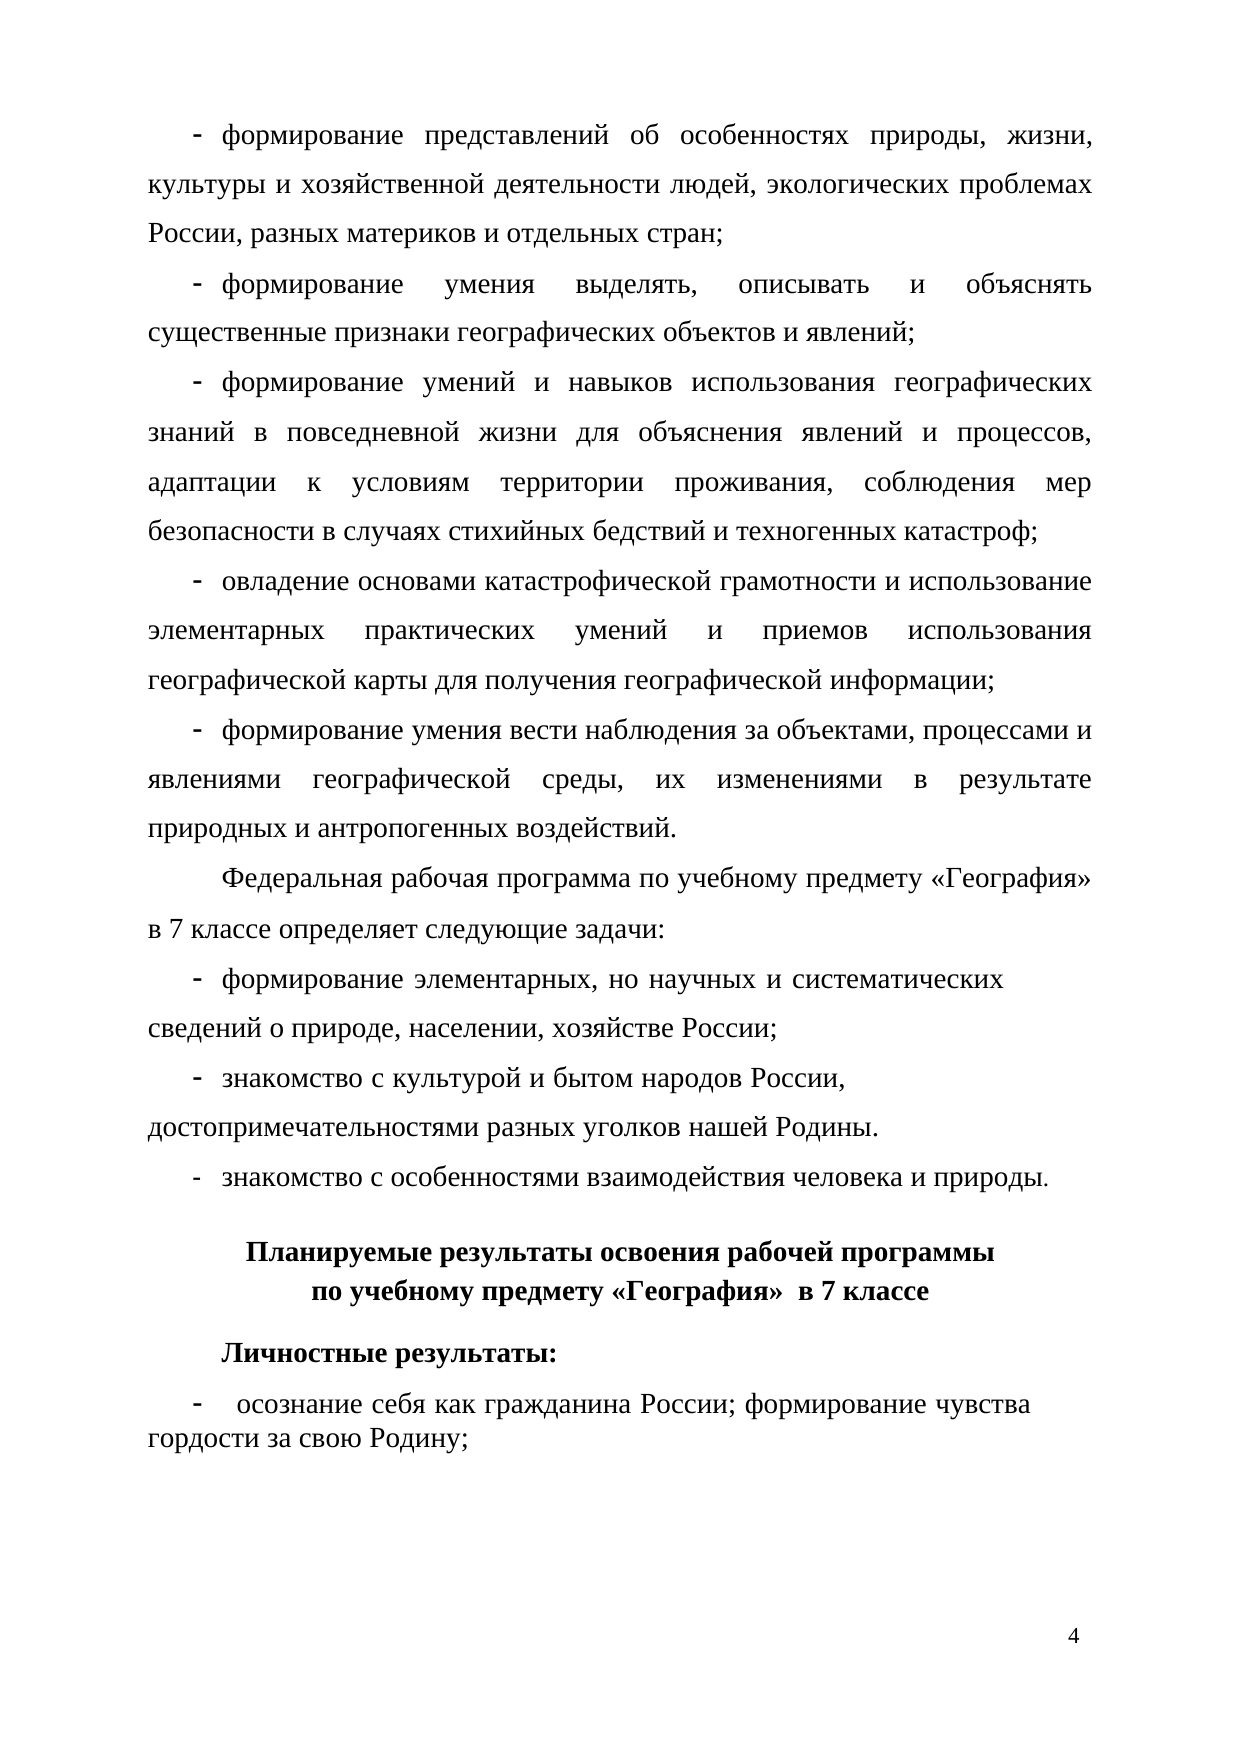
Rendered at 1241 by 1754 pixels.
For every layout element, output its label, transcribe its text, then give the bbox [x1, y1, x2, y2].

list знакомство с особенностями взаимодействия человека и природы. [192, 1159, 1146, 1192]
text Личностные результаты: [221, 1336, 1146, 1369]
list формирование элементарных, но научных и систематических сведений о природе, населении, хозяйстве России; [148, 961, 1093, 1043]
list формирование представлений об особенностях природы, жизни, культуры и хозяйственной деятельности людей, экологических проблемах России, разных материков и отдельных стран; [148, 117, 1093, 249]
list формирование умения выделять, описывать и объяснять существенные признаки географических объектов и явлений; [148, 266, 1093, 348]
text Планируемые результаты освоения рабочей программы по учебному предмету «География» в 7 классе [246, 1234, 997, 1306]
list формирование умений и навыков использования географических знаний в повседневной жизни для объяснения явлений и процессов, адаптации к условиям территории проживания, соблюдения мер безопасности в случаях стихийных бедствий и техногенных катастроф; [148, 364, 1093, 547]
list овладение основами катастрофической грамотности и использование элементарных практических умений и приемов использования географической карты для получения географической информации; [148, 563, 1093, 695]
list формирование умения вести наблюдения за объектами, процессами и явлениями географической среды, их изменениями в результате природных и антропогенных воздействий. [148, 712, 1093, 844]
list знакомство с культурой и бытом народов России, достопримечательностями разных уголков нашей Родины. [148, 1060, 1093, 1142]
text Федеральная рабочая программа по учебному предмету «География» в 7 классе определяет следующие задачи: [148, 861, 1092, 944]
list осознание себя как гражданина России; формирование чувства гордости за свою Родину; [148, 1386, 1093, 1453]
